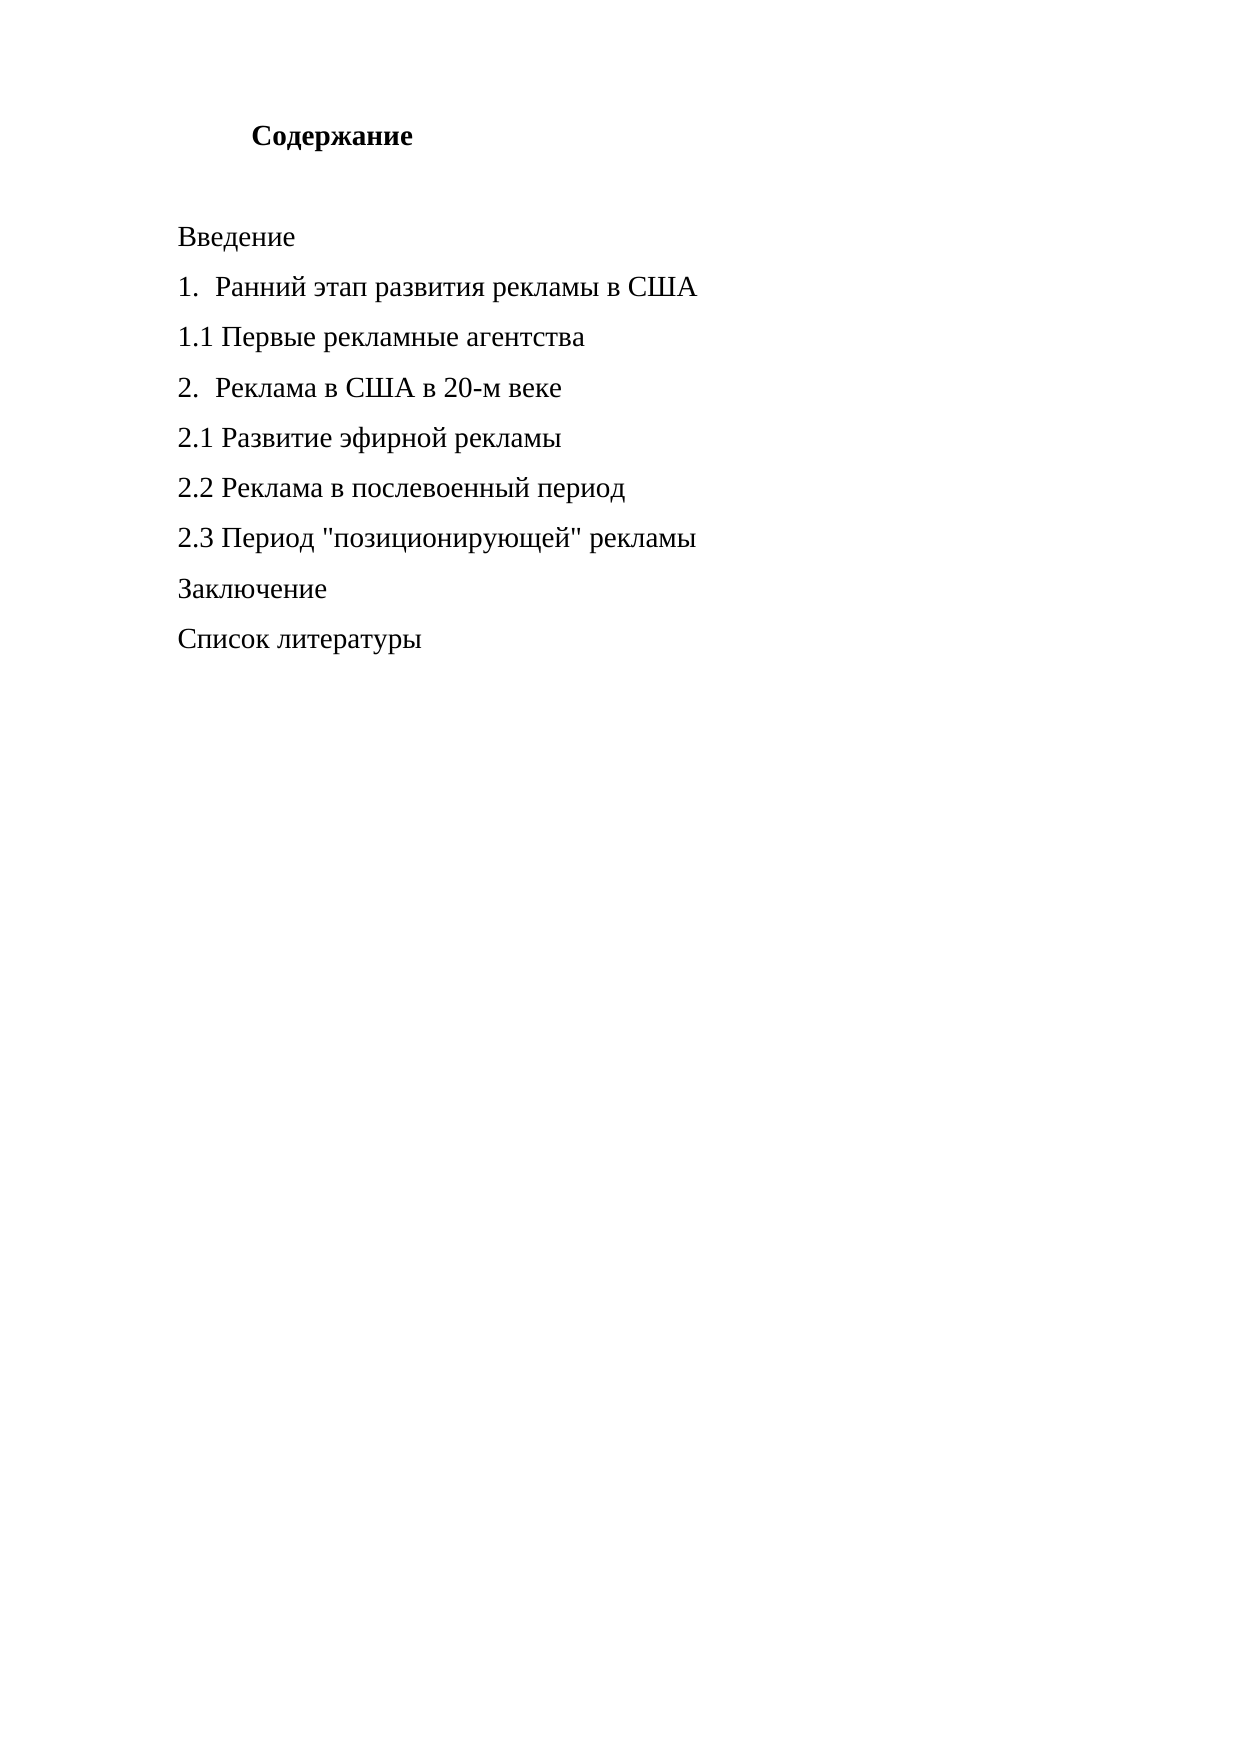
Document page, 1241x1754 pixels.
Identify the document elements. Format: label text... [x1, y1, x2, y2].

text Заключение [177, 571, 1152, 604]
list Реклама в США в 20-м веке [177, 370, 1152, 403]
text 1.1 Первые рекламные агентства [177, 319, 1152, 353]
text Список литературы [177, 621, 1152, 655]
text 2.1 Развитие эфирной рекламы [177, 420, 1152, 453]
text 2.3 Период "позиционирующей" рекламы [177, 521, 1152, 554]
text 2.2 Реклама в послевоенный период [177, 470, 1152, 504]
text Содержание [177, 118, 1152, 152]
list Ранний этап развития рекламы в США [177, 269, 1152, 303]
text Введение [177, 219, 1152, 252]
